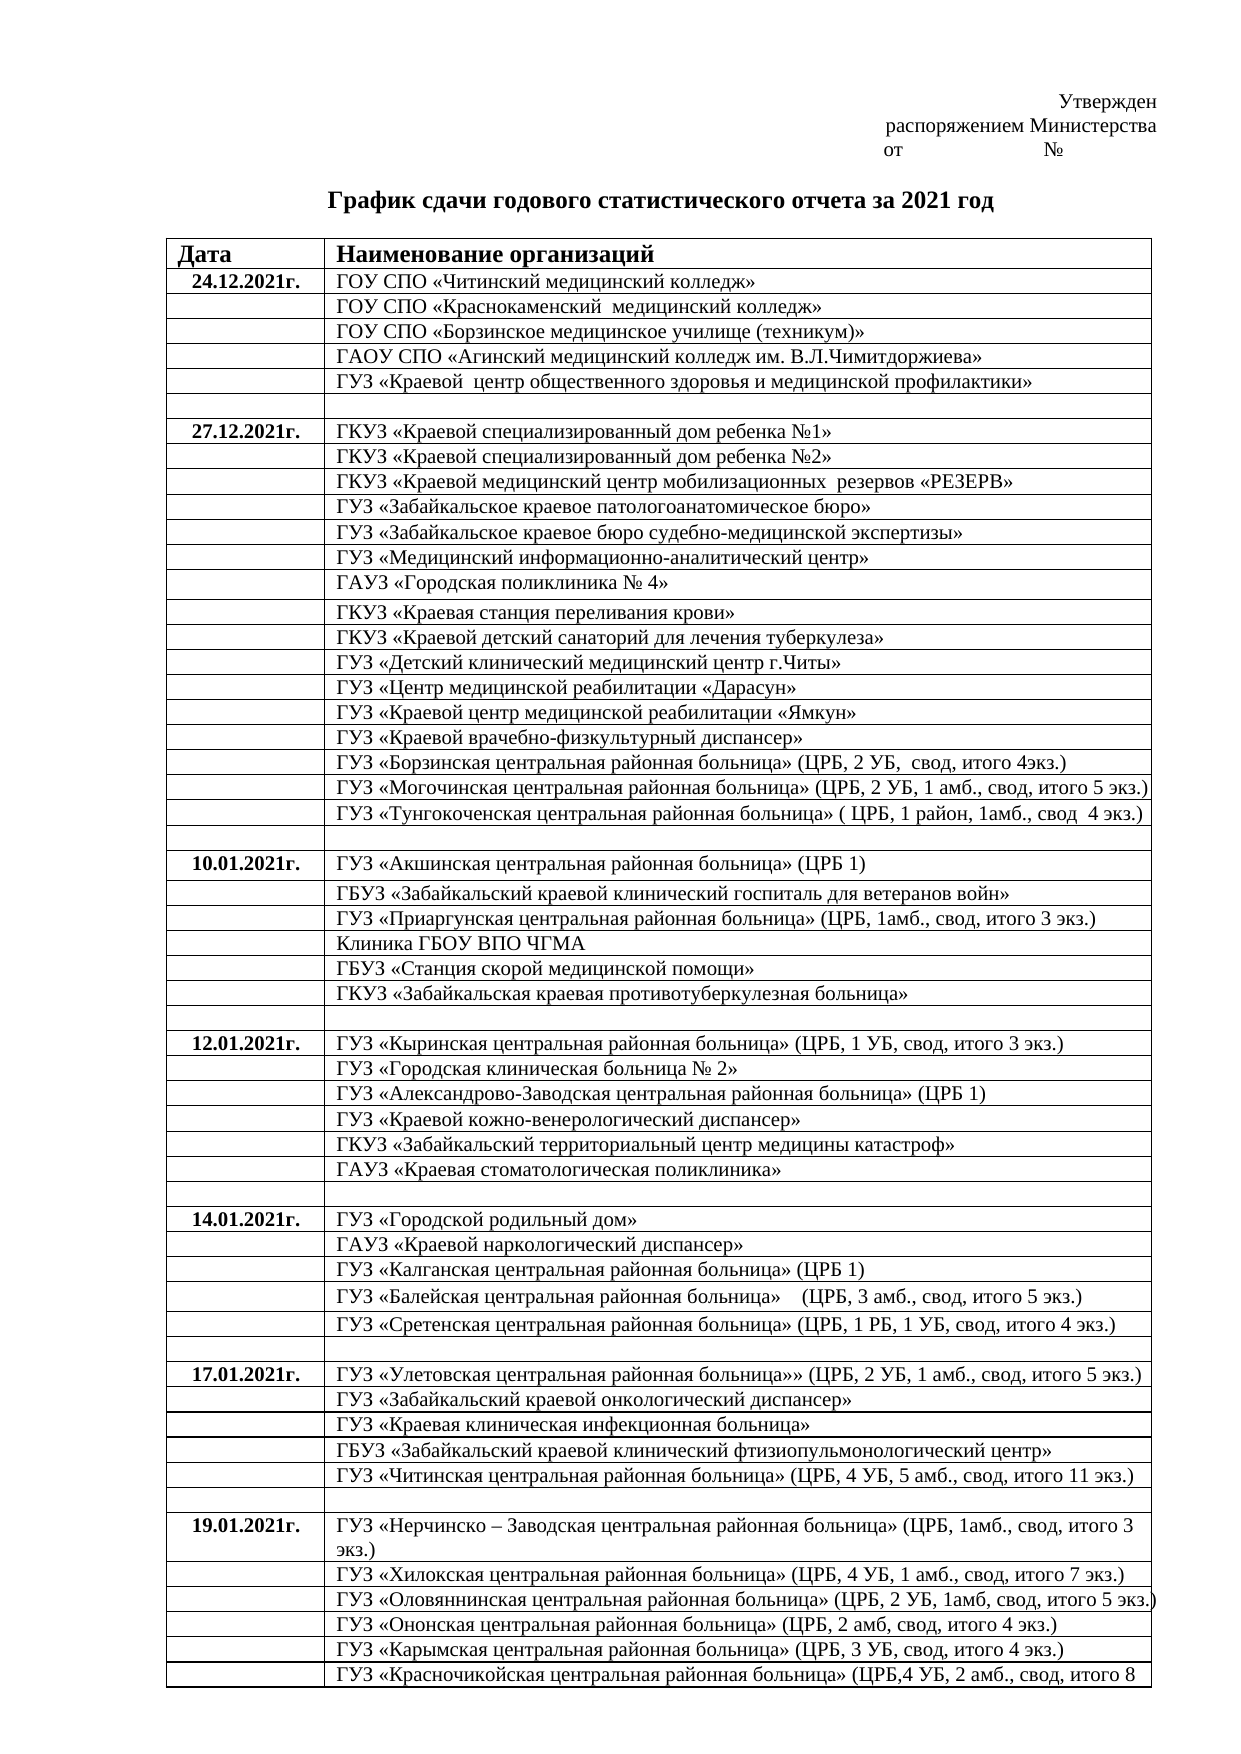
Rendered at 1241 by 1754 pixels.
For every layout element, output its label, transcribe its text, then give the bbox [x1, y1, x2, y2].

table_header Наименование организаций [325, 239, 1151, 267]
table_cell ГУЗ «Краевая клиническая инфекционная больница» [325, 1413, 1151, 1436]
table_cell ГБУЗ «Забайкальский краевой клинический госпиталь для ветеранов войн» [325, 881, 1151, 904]
table_cell [167, 1587, 324, 1611]
table_cell ГУЗ «Медицинский информационно-аналитический центр» [325, 545, 1151, 569]
table_cell [167, 675, 324, 699]
table_cell [167, 1232, 324, 1256]
table_cell [325, 1182, 1151, 1206]
table_cell [167, 570, 324, 598]
table_cell ГУЗ «Забайкальское краевое бюро судебно-медицинской экспертизы» [325, 520, 1151, 544]
text График сдачи годового статистического отчета за 2021 год [177, 185, 1144, 214]
table_cell [167, 294, 324, 318]
table_cell ГБУЗ «Забайкальский краевой клинический фтизиопульмонологический центр» [325, 1438, 1151, 1462]
table_cell [167, 1663, 324, 1686]
table_cell ГУЗ «Городской родильный дом» [325, 1207, 1151, 1231]
table_cell ГУЗ «Калганская центральная районная больница» (ЦРБ 1) [325, 1257, 1151, 1281]
table_cell Клиника ГБОУ ВПО ЧГМА [325, 931, 1151, 955]
table_cell 27.12.2021г. [167, 419, 324, 443]
table_cell ГКУЗ «Краевая станция переливания крови» [325, 600, 1151, 624]
table_cell [167, 1106, 324, 1131]
table_cell [167, 369, 324, 393]
table_cell [325, 1006, 1151, 1030]
table_cell 19.01.2021г. [167, 1513, 324, 1561]
table_cell ГУЗ «Сретенская центральная районная больница» (ЦРБ, 1 РБ, 1 УБ, свод, итого 4 экз.) [325, 1312, 1151, 1336]
table_cell ГУЗ «Улетовская центральная районная больница»» (ЦРБ, 2 УБ, 1 амб., свод, итого 5 экз.) [325, 1362, 1151, 1386]
table_header Дата [167, 239, 324, 267]
table_cell [167, 444, 324, 468]
table_cell [167, 1413, 324, 1436]
table_cell [167, 800, 324, 824]
table_cell [167, 931, 324, 955]
table_cell [167, 1488, 324, 1512]
table_cell [167, 469, 324, 493]
text Утвержден [177, 89, 1157, 113]
table_cell [167, 956, 324, 980]
table_cell [167, 1182, 324, 1206]
table_cell [167, 1157, 324, 1181]
table_cell ГАУЗ «Краевая стоматологическая поликлиника» [325, 1157, 1151, 1181]
table_cell ГУЗ «Краевой центр медицинской реабилитации «Ямкун» [325, 700, 1151, 724]
table_cell ГБУЗ «Станция скорой медицинской помощи» [325, 956, 1151, 980]
table_cell ГУЗ «Забайкальский краевой онкологический диспансер» [325, 1387, 1151, 1411]
table_cell ГУЗ «Карымская центральная районная больница» (ЦРБ, 3 УБ, свод, итого 4 экз.) [325, 1637, 1151, 1661]
table_cell [167, 725, 324, 749]
table_cell [167, 826, 324, 849]
table_cell [325, 394, 1151, 418]
table_cell ГКУЗ «Забайкальский территориальный центр медицины катастроф» [325, 1132, 1151, 1156]
table_cell ГУЗ «Хилокская центральная районная больница» (ЦРБ, 4 УБ, 1 амб., свод, итого 7 экз.) [325, 1562, 1151, 1586]
table_cell 17.01.2021г. [167, 1362, 324, 1386]
table_cell ГОУ СПО «Краснокаменский медицинский колледж» [325, 294, 1151, 318]
table_cell [167, 906, 324, 930]
table_cell ГУЗ «Балейская центральная районная больница» (ЦРБ, 3 амб., свод, итого 5 экз.) [325, 1282, 1151, 1311]
table_cell ГУЗ «Забайкальское краевое патологоанатомическое бюро» [325, 495, 1151, 518]
table_cell ГУЗ «Кыринская центральная районная больница» (ЦРБ, 1 УБ, свод, итого 3 экз.) [325, 1031, 1151, 1055]
table_cell ГУЗ «Могочинская центральная районная больница» (ЦРБ, 2 УБ, 1 амб., свод, итого 5 экз.) [325, 775, 1151, 799]
table_cell [167, 1132, 324, 1156]
table_cell [167, 1637, 324, 1661]
table_cell [325, 826, 1151, 849]
table_cell [167, 1312, 324, 1336]
table_cell ГОУ СПО «Читинский медицинский колледж» [325, 269, 1151, 293]
table_cell ГКУЗ «Краевой специализированный дом ребенка №2» [325, 444, 1151, 468]
table_cell [167, 881, 324, 904]
text распоряжением Министерства [177, 113, 1157, 137]
table_cell [167, 1438, 324, 1462]
table_cell ГАУЗ «Городская поликлиника № 4» [325, 570, 1151, 598]
table_cell [167, 650, 324, 674]
table_cell ГУЗ «Ононская центральная районная больница» (ЦРБ, 2 амб, свод, итого 4 экз.) [325, 1612, 1151, 1636]
table_cell 10.01.2021г. [167, 851, 324, 879]
table_cell [167, 1337, 324, 1361]
table_cell [325, 1488, 1151, 1512]
table_cell 14.01.2021г. [167, 1207, 324, 1231]
table_cell ГУЗ «Центр медицинской реабилитации «Дарасун» [325, 675, 1151, 699]
table_cell [167, 700, 324, 724]
table_cell ГУЗ «Городская клиническая больница № 2» [325, 1056, 1151, 1080]
table_cell [167, 1081, 324, 1105]
table_cell ГКУЗ «Краевой специализированный дом ребенка №1» [325, 419, 1151, 443]
table_cell 24.12.2021г. [167, 269, 324, 293]
table_cell [167, 1006, 324, 1030]
table_cell [167, 1282, 324, 1311]
table_cell ГУЗ «Приаргунская центральная районная больница» (ЦРБ, 1амб., свод, итого 3 экз.) [325, 906, 1151, 930]
table_cell [167, 545, 324, 569]
table_cell [167, 394, 324, 418]
table_cell [167, 600, 324, 624]
table_cell ГКУЗ «Краевой детский санаторий для лечения туберкулеза» [325, 625, 1151, 649]
table_cell ГУЗ «Краевой центр общественного здоровья и медицинской профилактики» [325, 369, 1151, 393]
table_cell 12.01.2021г. [167, 1031, 324, 1055]
table_cell ГУЗ «Борзинская центральная районная больница» (ЦРБ, 2 УБ, свод, итого 4экз.) [325, 750, 1151, 774]
table_cell ГУЗ «Оловяннинская центральная районная больница» (ЦРБ, 2 УБ, 1амб, свод, итого 5 экз.) [325, 1587, 1151, 1611]
table_cell ГКУЗ «Забайкальская краевая противотуберкулезная больница» [325, 981, 1151, 1005]
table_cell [325, 1663, 1151, 1686]
table_cell [325, 1337, 1151, 1361]
table_cell ГОУ СПО «Борзинское медицинское училище (техникум)» [325, 319, 1151, 343]
table_cell [167, 1257, 324, 1281]
table_cell ГАУЗ «Краевой наркологический диспансер» [325, 1232, 1151, 1256]
table_cell [167, 1562, 324, 1586]
table_cell [167, 319, 324, 343]
table_cell ГУЗ «Акшинская центральная районная больница» (ЦРБ 1) [325, 851, 1151, 879]
text от № [177, 137, 1063, 161]
table_cell ГУЗ «Тунгокоченская центральная районная больница» ( ЦРБ, 1 район, 1амб., свод 4 экз.) [325, 800, 1151, 824]
table_cell ГКУЗ «Краевой медицинский центр мобилизационных резервов «РЕЗЕРВ» [325, 469, 1151, 493]
table_cell [167, 1612, 324, 1636]
table_cell ГУЗ «Читинская центральная районная больница» (ЦРБ, 4 УБ, 5 амб., свод, итого 11 экз.) [325, 1463, 1151, 1487]
table_cell ГУЗ «Александрово-Заводская центральная районная больница» (ЦРБ 1) [325, 1081, 1151, 1105]
table_cell [167, 344, 324, 368]
table_cell [167, 495, 324, 518]
table_cell ГАОУ СПО «Агинский медицинский колледж им. В.Л.Чимитдоржиева» [325, 344, 1151, 368]
table_cell [167, 981, 324, 1005]
table_cell [167, 775, 324, 799]
table_cell ГУЗ «Нерчинско – Заводская центральная районная больница» (ЦРБ, 1амб., свод, итого 3 экз.) [325, 1513, 1151, 1561]
table_cell ГУЗ «Краевой кожно-венерологический диспансер» [325, 1106, 1151, 1131]
table_cell [167, 1056, 324, 1080]
table_cell [167, 750, 324, 774]
table_cell [167, 625, 324, 649]
table_cell [167, 1463, 324, 1487]
table_cell ГУЗ «Краевой врачебно-физкультурный диспансер» [325, 725, 1151, 749]
table_cell [167, 520, 324, 544]
table_cell [167, 1387, 324, 1411]
table_cell ГУЗ «Детский клинический медицинский центр г.Читы» [325, 650, 1151, 674]
